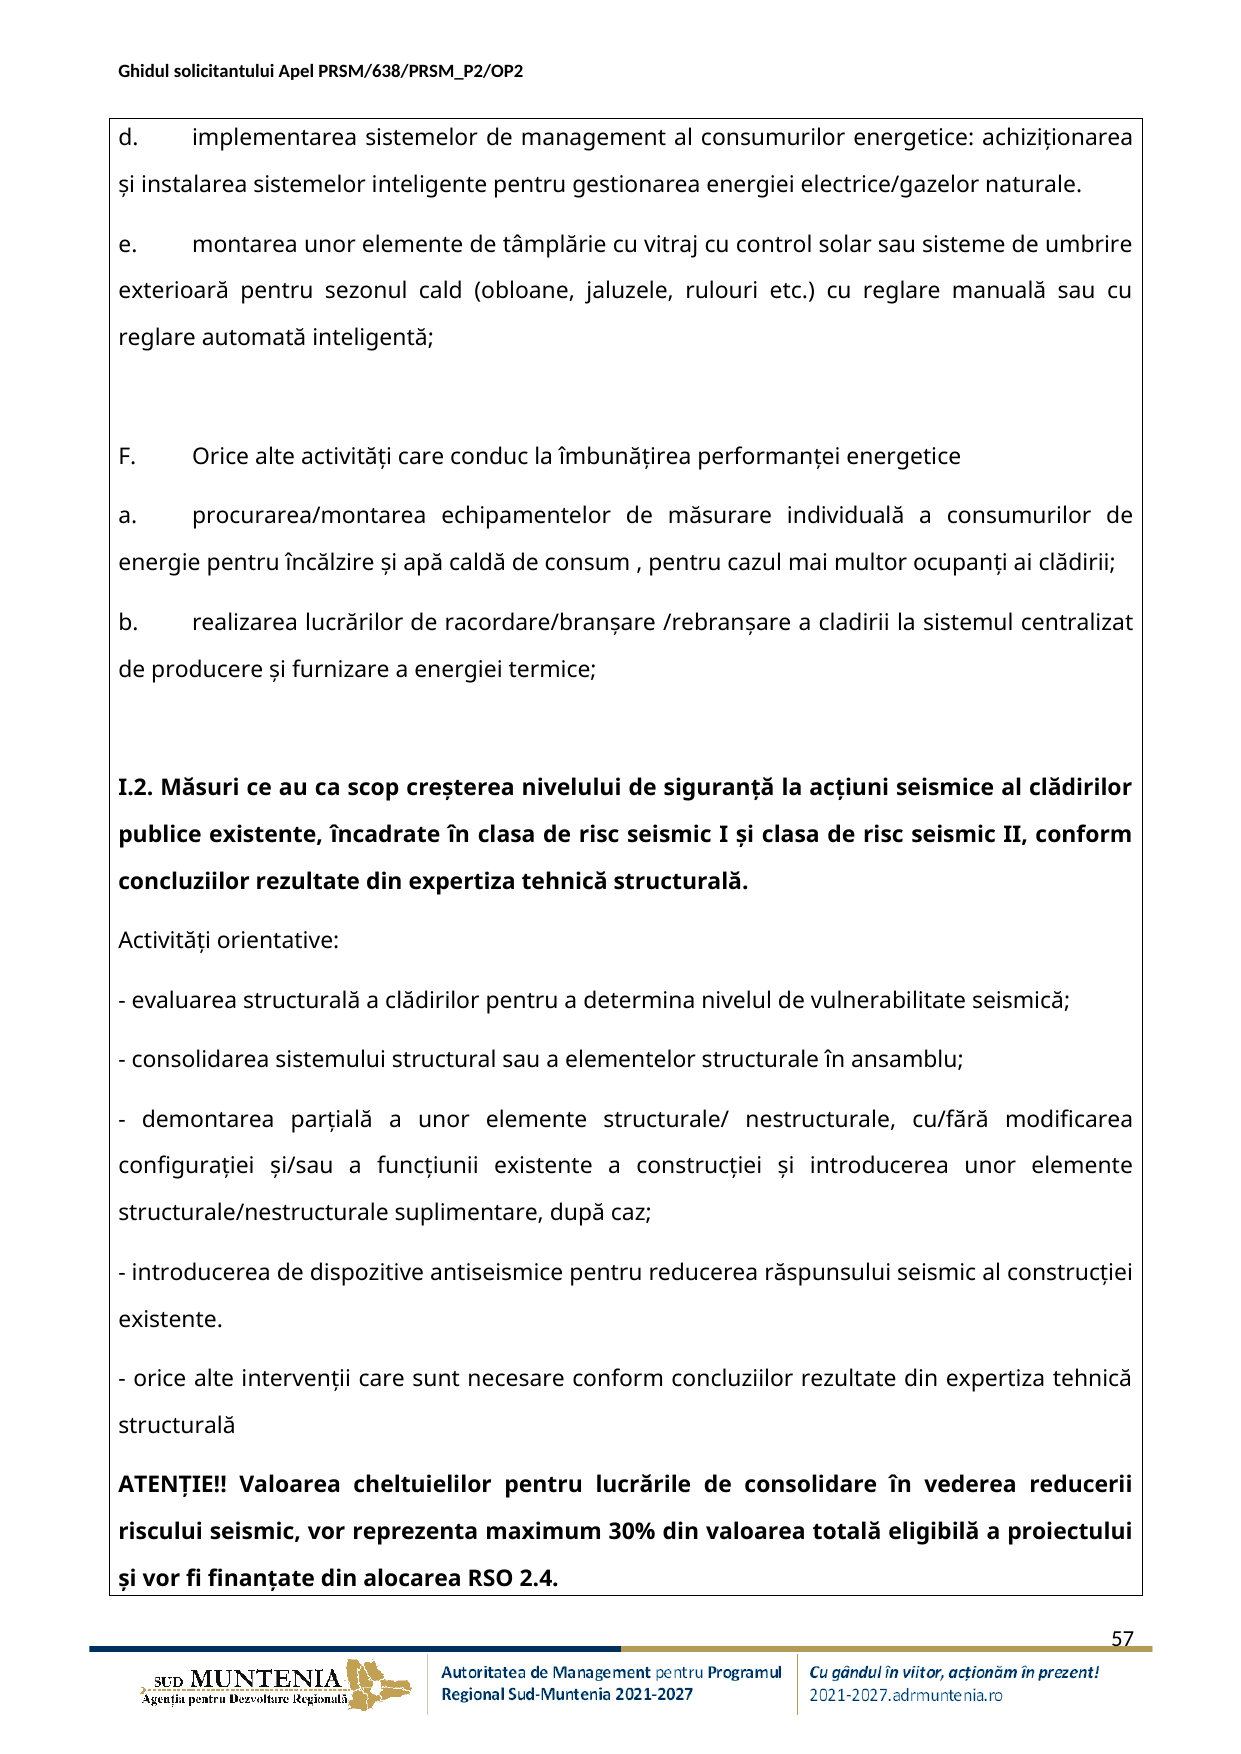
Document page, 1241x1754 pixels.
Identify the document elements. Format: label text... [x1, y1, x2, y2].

text - introducerea de dispozitive antiseismice pentru reducerea răspunsului seismic al construcției existente. [110, 1252, 1142, 1334]
text I.2. Măsuri ce au ca scop creșterea nivelului de siguranță la acțiuni seismice al clădirilor publice existente, încadrate în clasa de risc seismic I și clasa de risc seismic II, conform concluziilor rezultate din expertiza tehnică structurală. [110, 768, 1142, 896]
picture [89, 1646, 1153, 1715]
text b. realizarea lucrărilor de racordare/branșare /rebranşare a cladirii la sistemul centralizat de producere şi furnizare a energiei termice; [110, 602, 1142, 684]
text Activități orientative: [110, 921, 1142, 956]
text d. implementarea sistemelor de management al consumurilor energetice: achiziționarea și instalarea sistemelor inteligente pentru gestionarea energiei electrice/gazelor naturale. [110, 119, 1142, 199]
text - consolidarea sistemului structural sau a elementelor structurale în ansamblu; [110, 1040, 1142, 1074]
text ATENȚIE!! Valoarea cheltuielilor pentru lucrările de consolidare în vederea reducerii riscului seismic, vor reprezenta maximum 30% din valoarea totală eligibilă a proiectului și vor fi finanțate din alocarea RSO 2.4. [110, 1465, 1142, 1595]
text - demontarea parțială a unor elemente structurale/ nestructurale, cu/fără modificarea configurației şi/sau a funcțiunii existente a construcției și introducerea unor elemente structurale/nestructurale suplimentare, după caz; [110, 1099, 1142, 1227]
text e. montarea unor elemente de tâmplărie cu vitraj cu control solar sau sisteme de umbrire exterioară pentru sezonul cald (obloane, jaluzele, rulouri etc.) cu reglare manuală sau cu reglare automată inteligentă; [110, 224, 1142, 352]
text - evaluarea structurală a clădirilor pentru a determina nivelul de vulnerabilitate seismică; [110, 981, 1142, 1015]
text - orice alte intervenții care sunt necesare conform concluziilor rezultate din expertiza tehnică structurală [110, 1359, 1142, 1440]
text a. procurarea/montarea echipamentelor de măsurare individuală a consumurilor de energie pentru încălzire şi apă caldă de consum , pentru cazul mai multor ocupanţi ai clădirii; [110, 496, 1142, 577]
text F. Orice alte activități care conduc la îmbunăţirea performanţei energetice [110, 437, 1142, 471]
